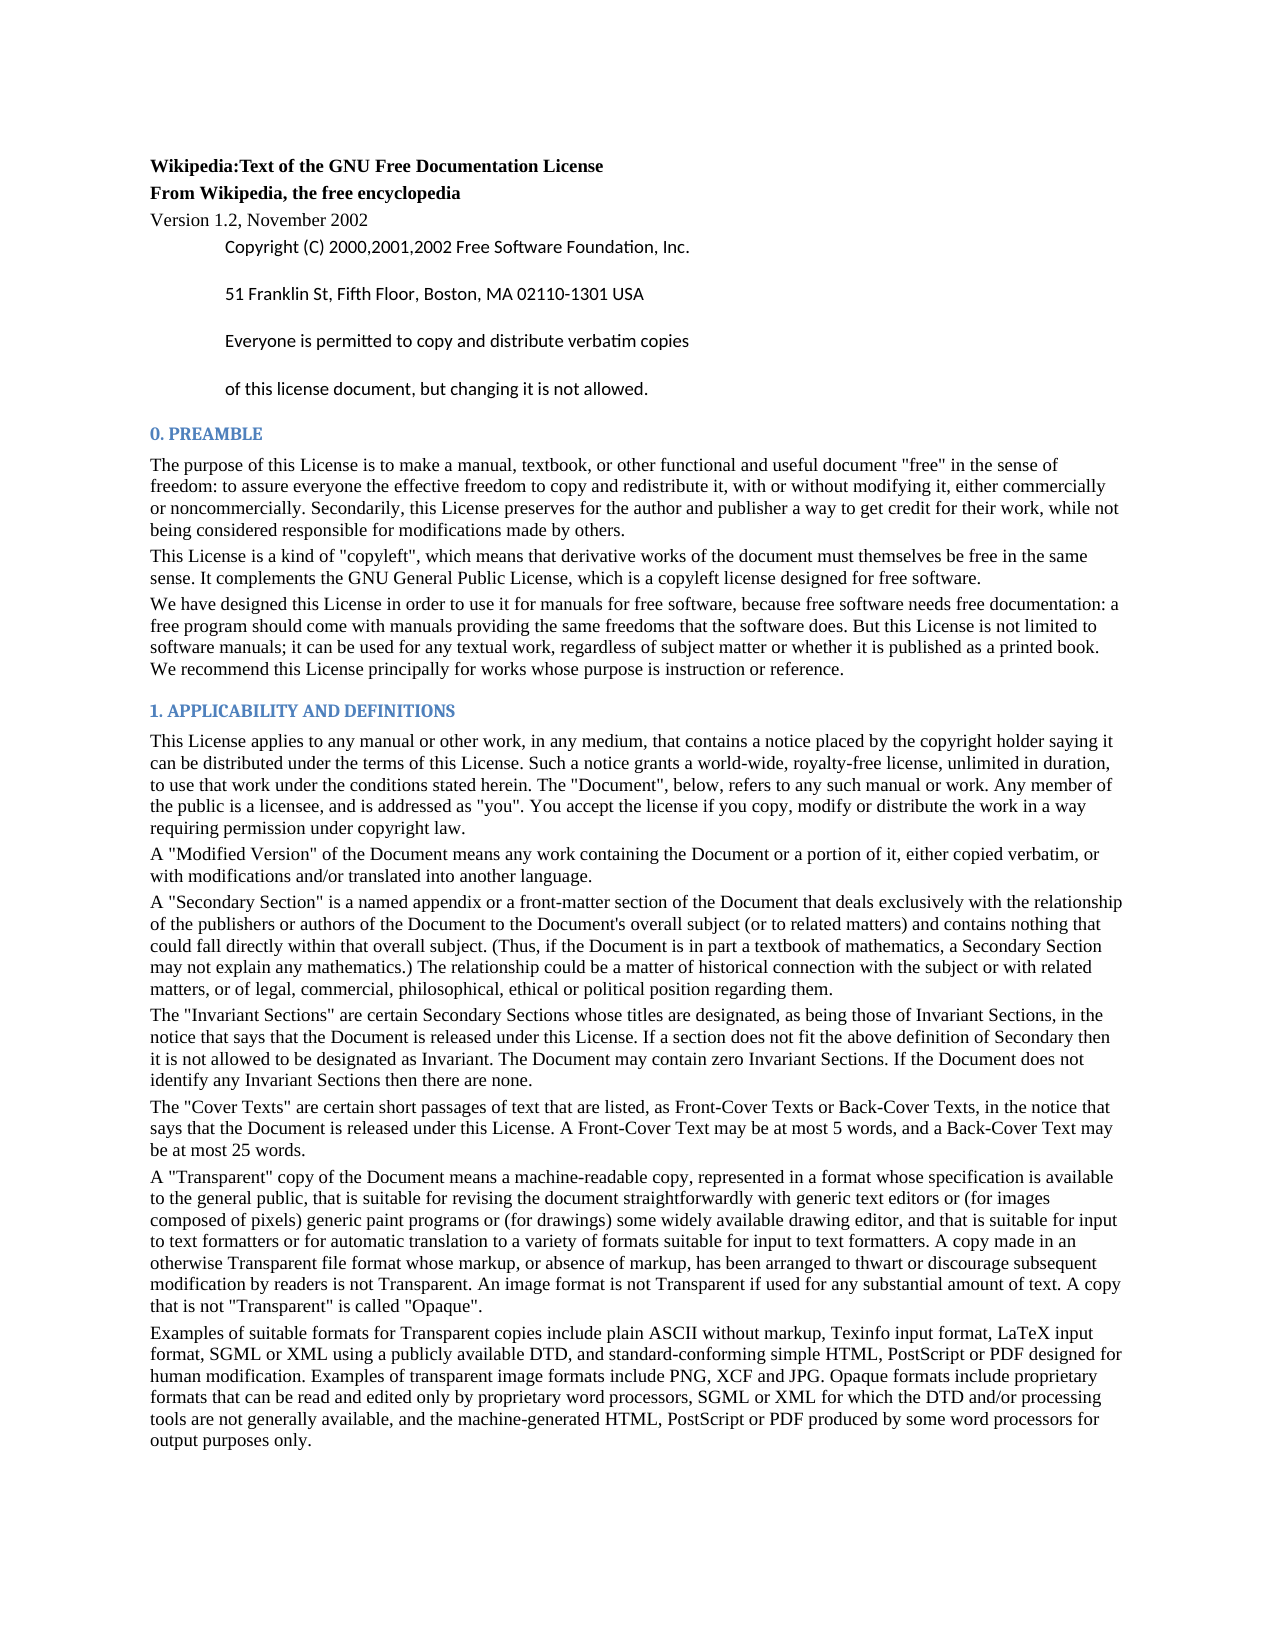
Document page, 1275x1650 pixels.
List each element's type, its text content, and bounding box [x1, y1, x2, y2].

text This License is a kind of "copyleft", which means that derivative works of the document must themselves be free in the same sense. It complements the GNU General Public License, which is a copyleft license designed for free software. [150, 545, 1125, 588]
text This License applies to any manual or other work, in any medium, that contains a notice placed by the copyright holder saying it can be distributed under the terms of this License. Such a notice grants a world-wide, royalty-free license, unlimited in duration, to use that work under the conditions stated herein. The "Document", below, refers to any such manual or work. Any member of the public is a licensee, and is addressed as "you". You accept the license if you copy, modify or distribute the work in a way requiring permission under copyright law. [150, 730, 1125, 838]
text The "Invariant Sections" are certain Secondary Sections whose titles are designated, as being those of Invariant Sections, in the notice that says that the Document is released under this License. If a section does not fit the above definition of Secondary then it is not allowed to be designated as Invariant. The Document may contain zero Invariant Sections. If the Document does not identify any Invariant Sections then there are none. [150, 1004, 1125, 1091]
text Copyright (C) 2000,2001,2002 Free Software Foundation, Inc. [225, 235, 1125, 258]
subtitle 1. APPLICABILITY AND DEFINITIONS [150, 700, 1125, 722]
subtitle From Wikipedia, the free encyclopedia [150, 182, 1125, 203]
text We have designed this License in order to use it for manuals for free software, because free software needs free documentation: a free program should come with manuals providing the same freedoms that the software does. But this License is not limited to software manuals; it can be used for any textual work, regardless of subject matter or whether it is published as a printed book. We recommend this License principally for works whose purpose is instruction or reference. [150, 593, 1125, 679]
text The "Cover Texts" are certain short passages of text that are listed, as Front-Cover Texts or Back-Cover Texts, in the notice that says that the Document is released under this License. A Front-Cover Text may be at most 5 words, and a Back-Cover Text may be at most 25 words. [150, 1096, 1125, 1160]
text A "Transparent" copy of the Document means a machine-readable copy, represented in a format whose specification is available to the general public, that is suitable for revising the document straightforwardly with generic text editors or (for images composed of pixels) generic paint programs or (for drawings) some widely available drawing editor, and that is suitable for input to text formatters or for automatic translation to a variety of formats suitable for input to text formatters. A copy made in an otherwise Transparent file format whose markup, or absence of markup, has been arranged to thwart or discourage subsequent modification by readers is not Transparent. An image format is not Transparent if used for any substantial amount of text. A copy that is not "Transparent" is called "Opaque". [150, 1166, 1125, 1316]
text Version 1.2, November 2002 [150, 208, 1125, 230]
text 51 Franklin St, Fifth Floor, Boston, MA 02110-1301 USA [225, 282, 1125, 305]
text The purpose of this License is to make a manual, textbook, or other functional and useful document "free" in the sense of freedom: to assure everyone the effective freedom to copy and redistribute it, with or without modifying it, either commercially or noncommercially. Secondarily, this License preserves for the author and publisher a way to get credit for their work, while not being considered responsible for modifications made by others. [150, 454, 1125, 540]
text A "Secondary Section" is a named appendix or a front-matter section of the Document that deals exclusively with the relationship of the publishers or authors of the Document to the Document's overall subject (or to related matters) and contains nothing that could fall directly within that overall subject. (Thus, if the Document is in part a textbook of mathematics, a Secondary Section may not explain any mathematics.) The relationship could be a matter of historical connection with the subject or with related matters, or of legal, commercial, philosophical, ethical or political position regarding them. [150, 891, 1125, 999]
subtitle Wikipedia:Text of the GNU Free Documentation License [150, 155, 1125, 177]
subtitle 0. PREAMBLE [150, 424, 1125, 445]
text of this license document, but changing it is not allowed. [225, 377, 1125, 399]
text A "Modified Version" of the Document means any work containing the Document or a portion of it, either copied verbatim, or with modifications and/or translated into another language. [150, 843, 1125, 886]
text Everyone is permitted to copy and distribute verbatim copies [225, 329, 1125, 352]
text Examples of suitable formats for Transparent copies include plain ASCII without markup, Texinfo input format, LaTeX input format, SGML or XML using a publicly available DTD, and standard-conforming simple HTML, PostScript or PDF designed for human modification. Examples of transparent image formats include PNG, XCF and JPG. Opaque formats include proprietary formats that can be read and edited only by proprietary word processors, SGML or XML for which the DTD and/or processing tools are not generally available, and the machine-generated HTML, PostScript or PDF produced by some word processors for output purposes only. [150, 1322, 1125, 1451]
